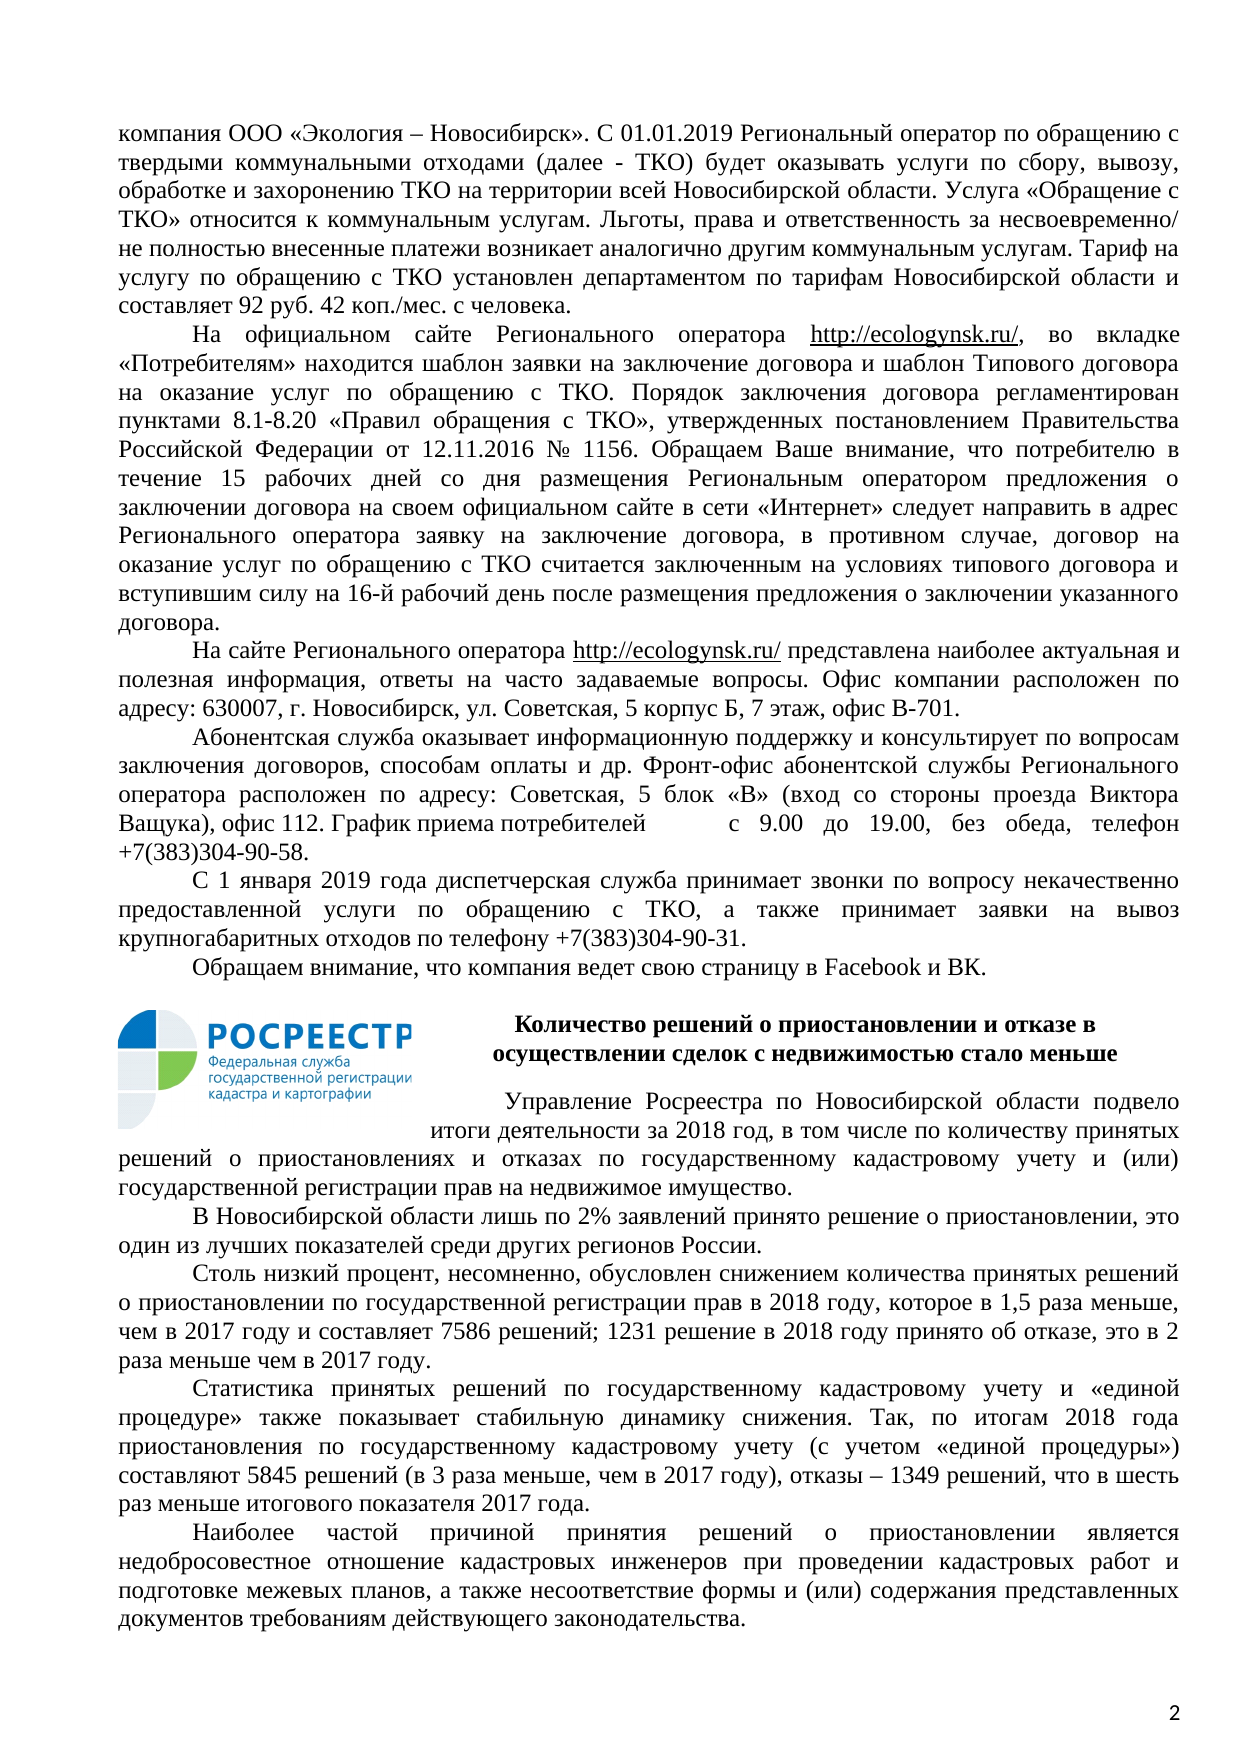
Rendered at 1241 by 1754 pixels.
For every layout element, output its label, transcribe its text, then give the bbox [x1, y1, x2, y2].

text На сайте Регионального оператора http://ecologynsk.ru/ представлена наиболее актуальная и полезная информация, ответы на часто задаваемые вопросы. Офис компании расположен по адресу: 630007, г. Новосибирск, ул. Советская, 5 корпус Б, 7 этаж, офис В-701. [118, 636, 1180, 722]
text Управление Росреестра по Новосибирской области подвело итоги деятельности за 2018 год, в том числе по количеству принятых решений о приостановлениях и отказах по государственному кадастровому учету и (или) государственной регистрации прав на недвижимое имущество. [118, 1086, 1180, 1201]
text Наиболее частой причиной принятия решений о приостановлении является недобросовестное отношение кадастровых инженеров при проведении кадастровых работ и подготовке межевых планов, а также несоответствие формы и (или) содержания представленных документов требованиям действующего законодательства. [118, 1517, 1180, 1632]
text С 1 января 2019 года диспетчерская служба принимает звонки по вопросу некачественно предоставленной услуги по обращению с ТКО, а также принимает заявки на вывоз крупногабаритных отходов по телефону +7(383)304-90-31. [118, 866, 1180, 952]
text На официальном сайте Регионального оператора http://ecologynsk.ru/, во вкладке «Потребителям» находится шаблон заявки на заключение договора и шаблон Типового договора на оказание услуг по обращению с ТКО. Порядок заключения договора регламентирован пунктами 8.1-8.20 «Правил обращения с ТКО», утвержденных постановлением Правительства Российской Федерации от 12.11.2016 № 1156. Обращаем Ваше внимание, что потребителю в течение 15 рабочих дней со дня размещения Региональным оператором предложения о заключении договора на своем официальном сайте в сети «Интернет» следует направить в адрес Регионального оператора заявку на заключение договора, в противном случае, договор на оказание услуг по обращению с ТКО считается заключенным на условиях типового договора и вступившим силу на 16-й рабочий день после размещения предложения о заключении указанного договора. [118, 319, 1180, 636]
text Столь низкий процент, несомненно, обусловлен снижением количества принятых решений о приостановлении по государственной регистрации прав в 2018 году, которое в 1,5 раза меньше, чем в 2017 году и составляет 7586 решений; 1231 решение в 2018 году принято об отказе, это в 2 раза меньше чем в 2017 году. [118, 1258, 1180, 1373]
picture [117, 1010, 412, 1129]
text Обращаем внимание, что компания ведет свою страницу в Facebook и ВК. [118, 952, 1180, 981]
text Статистика принятых решений по государственному кадастровому учету и «единой процедуре» также показывает стабильную динамику снижения. Так, по итогам 2018 года приостановления по государственному кадастровому учету (с учетом «единой процедуры») составляют 5845 решений (в 3 раза меньше, чем в 2017 году), отказы – 1349 решений, что в шесть раз меньше итогового показателя 2017 года. [118, 1373, 1180, 1517]
text В Новосибирской области лишь по 2% заявлений принято решение о приостановлении, это один из лучших показателей среди других регионов России. [118, 1201, 1180, 1258]
text Количество решений о приостановлении и отказе в осуществлении сделок с недвижимостью стало меньше [118, 1009, 1180, 1067]
text Абонентская служба оказывает информационную поддержку и консультирует по вопросам заключения договоров, способам оплаты и др. Фронт-офис абонентской службы Регионального оператора расположен по адресу: Советская, 5 блок «В» (вход со стороны проезда Виктора Ващука), офис 112. График приема потребителей с 9.00 до 19.00, без обеда, телефон +7(383)304-90-58. [118, 722, 1180, 866]
